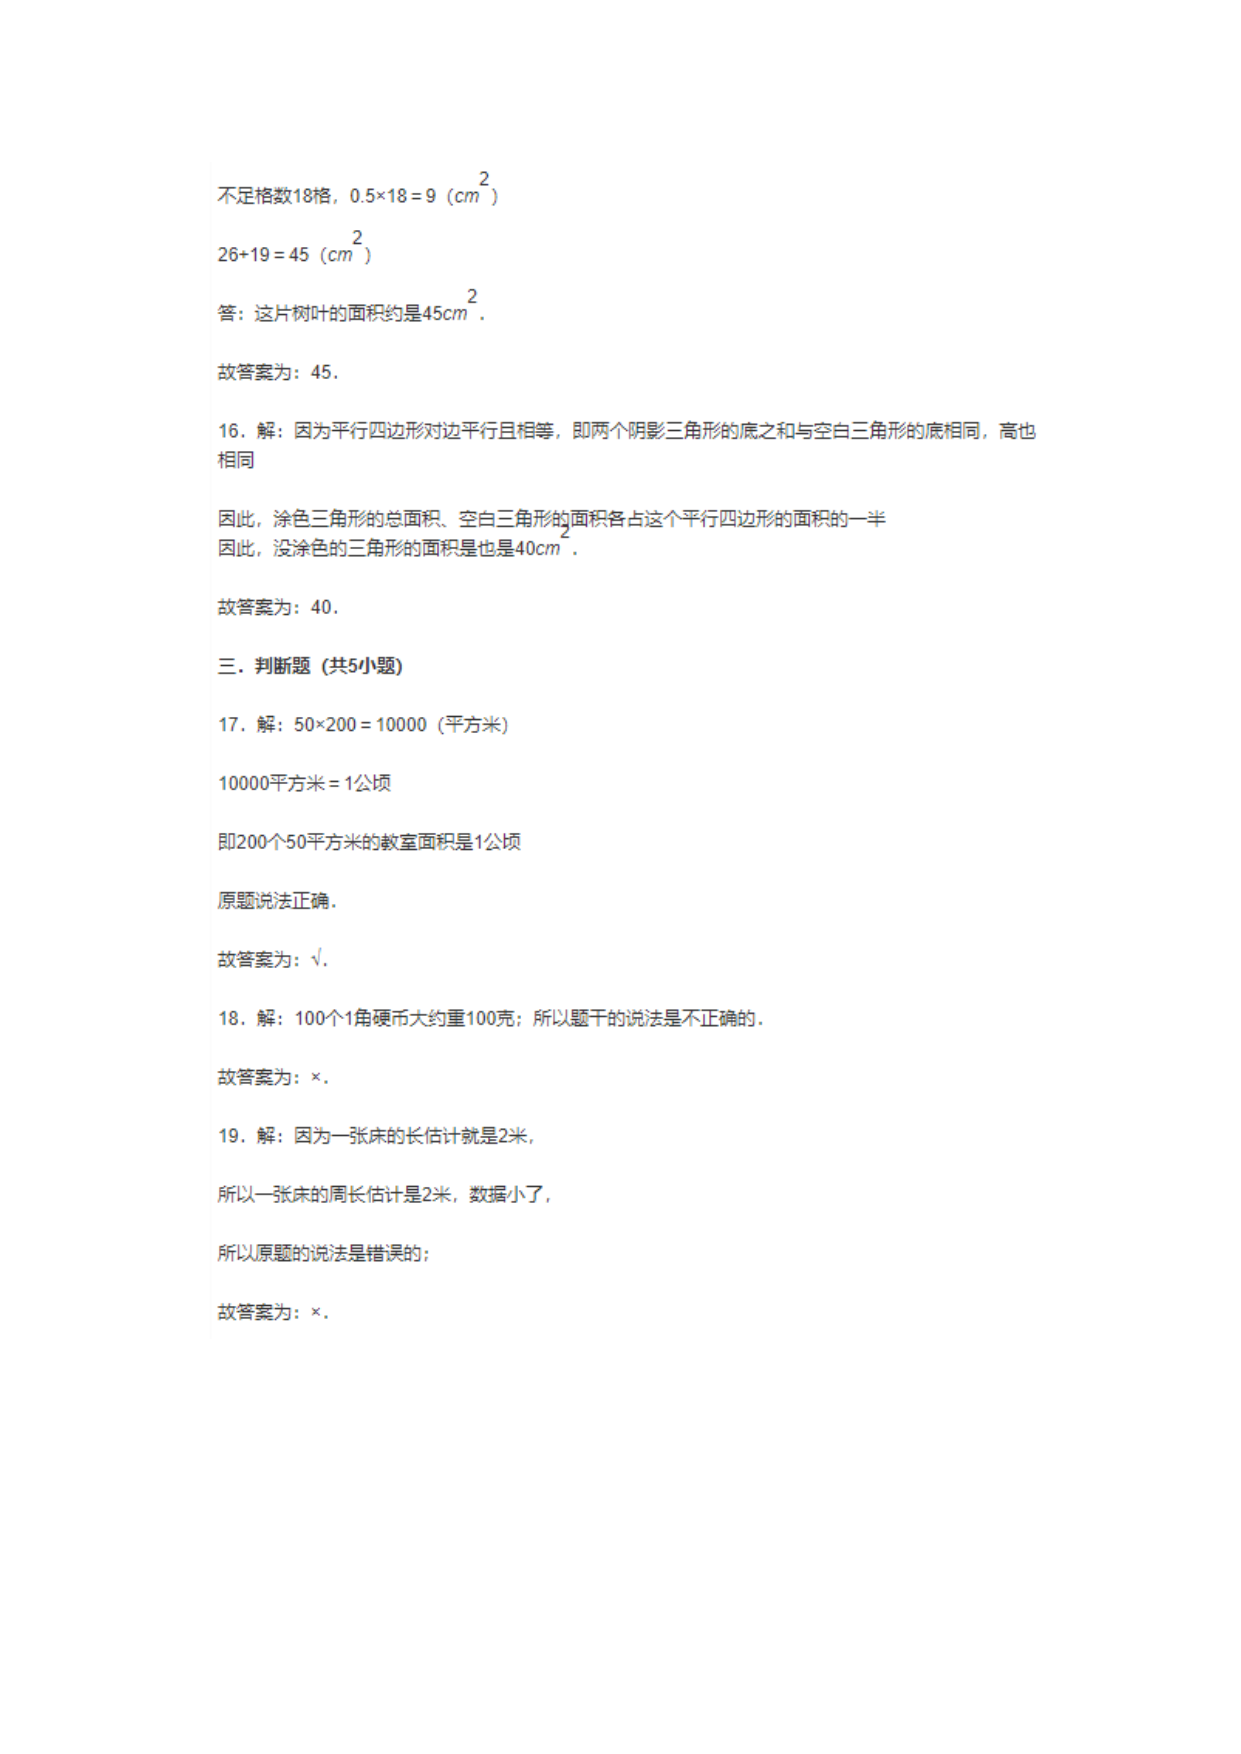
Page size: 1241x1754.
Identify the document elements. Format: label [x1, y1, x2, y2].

picture [187, 162, 1053, 1339]
